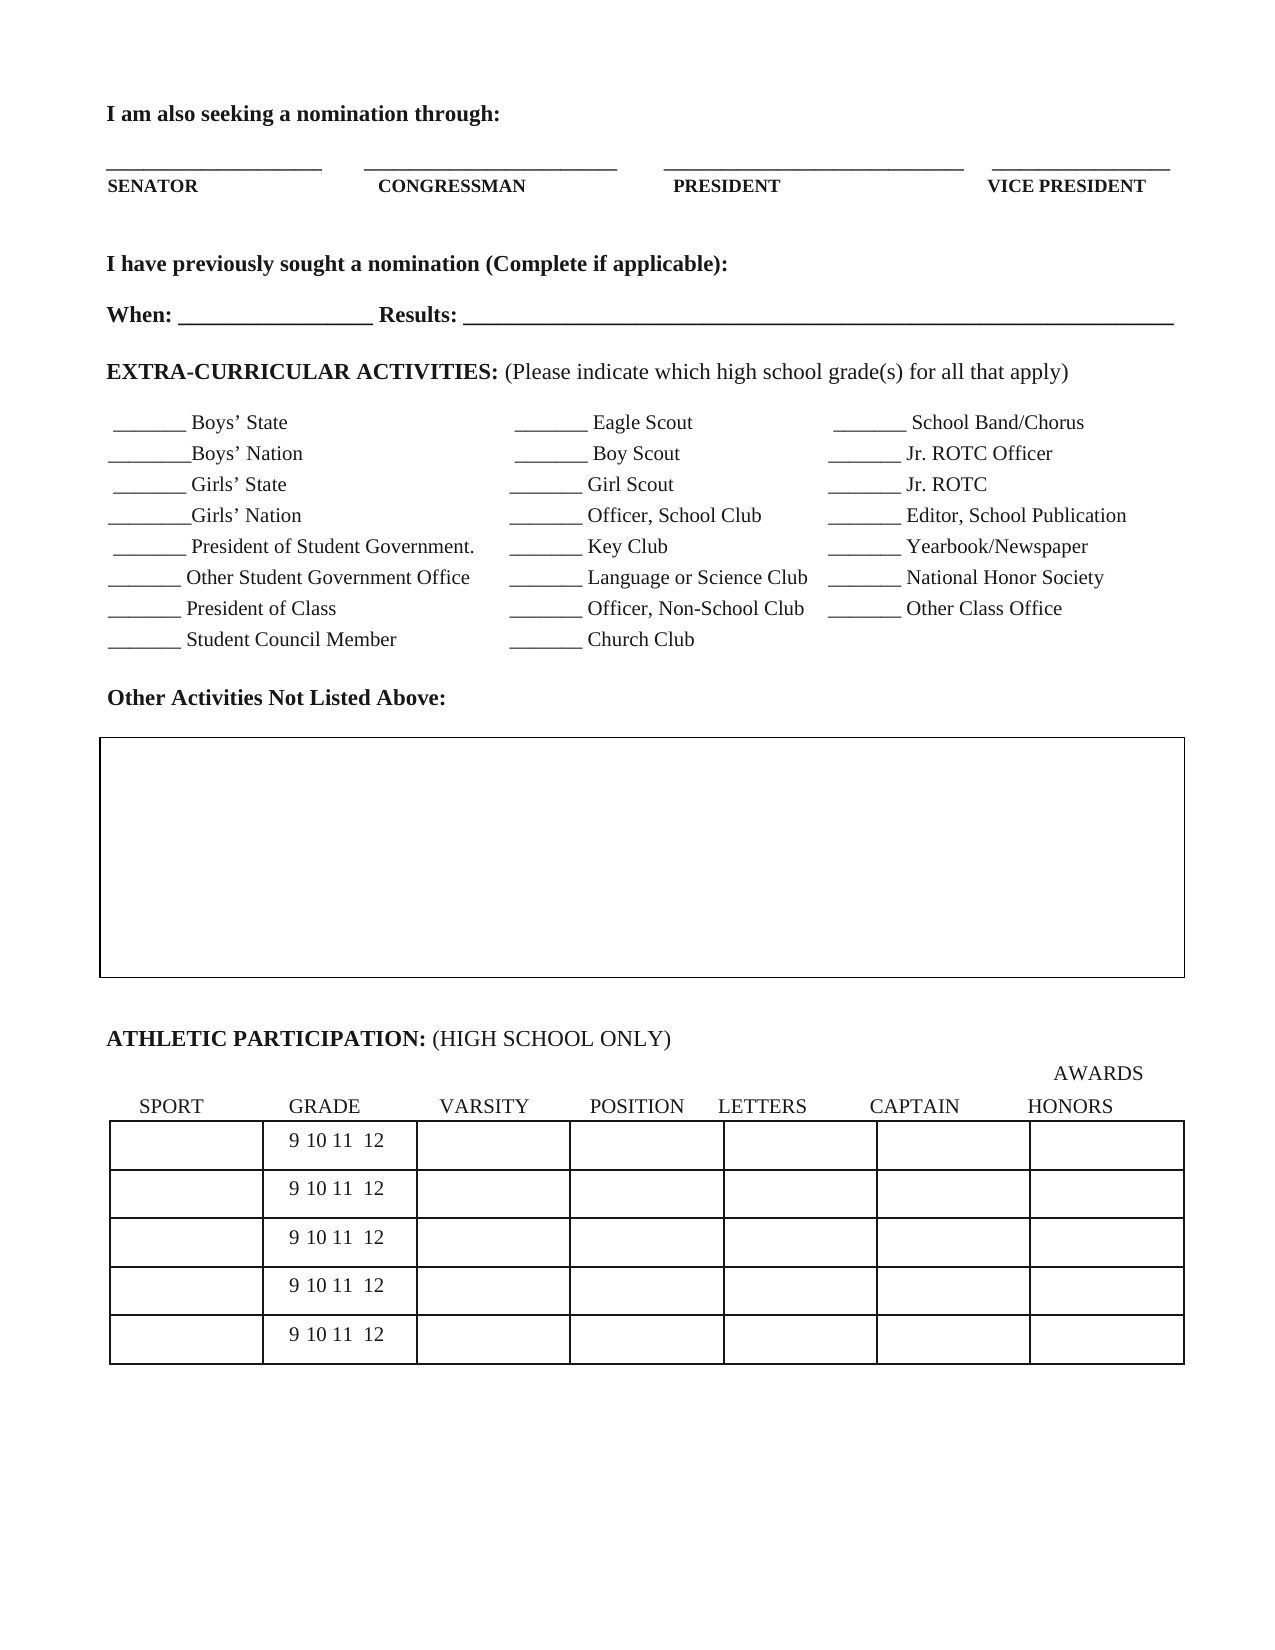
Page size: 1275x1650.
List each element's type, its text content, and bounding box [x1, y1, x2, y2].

table_cell 9 10 11 12 [264, 1171, 416, 1217]
table_cell [1031, 1171, 1183, 1217]
table_cell [418, 1268, 569, 1314]
text _______________________ ___________________________ ________________________________ ___________________ [106, 151, 1179, 173]
table_cell [725, 1268, 876, 1314]
table_cell [1031, 1268, 1183, 1314]
table_cell [418, 1316, 569, 1363]
text I have previously sought a nomination (Complete if applicable): [106, 249, 1179, 276]
table_cell [725, 1219, 876, 1266]
table_header [725, 1122, 876, 1168]
text I am also seeking a nomination through: [106, 100, 1179, 126]
table_cell [1031, 1316, 1183, 1363]
table_cell [111, 1219, 262, 1266]
table_cell [111, 1316, 262, 1363]
table_cell 9 10 11 12 [264, 1268, 416, 1314]
table_header _______ Eagle Scout _______ Boy Scout _______ Girl Scout _______ Officer, School Club _______ Key Club _______ Language or Science Club _______ Officer, Non-School Club _______ Church Club [509, 410, 828, 737]
text EXTRA-CURRICULAR ACTIVITIES: (Please indicate which high school grade(s) for all that apply) [106, 358, 1179, 384]
table_header _______ Boysʼ State ________Boysʼ Nation _______ Girlsʼ State ________Girlsʼ Nation _______ President of Student Government. _______ Other Student Government Office _______ President of Class _______ Student Council Member Other Activities Not Listed Above: [108, 410, 509, 737]
table_header _______ School Band/Chorus _______ Jr. ROTC Officer _______ Jr. ROTC _______ Editor, School Publication _______ Yearbook/Newspaper _______ National Honor Society _______ Other Class Office [828, 410, 1134, 737]
table_cell [1031, 1219, 1183, 1266]
table_cell 9 10 11 12 [264, 1219, 416, 1266]
table_cell [725, 1171, 876, 1217]
table_cell 9 10 11 12 [264, 1316, 416, 1363]
table_header [111, 1122, 262, 1168]
table_cell [725, 1316, 876, 1363]
table_cell [418, 1171, 569, 1217]
text SPORT GRADE VARSITY POSITION LETTERS CAPTAIN HONORS [106, 1094, 1179, 1118]
table_cell [571, 1219, 723, 1266]
table_cell [571, 1316, 723, 1363]
table_cell [878, 1171, 1029, 1217]
table_cell [878, 1316, 1029, 1363]
text ATHLETIC PARTICIPATION: (HIGH SCHOOL ONLY) [106, 1025, 1179, 1052]
text When: _________________ Results: ______________________________________________________________ [106, 301, 1179, 328]
table_cell [878, 1268, 1029, 1314]
table_cell [571, 1171, 723, 1217]
table_cell [111, 1171, 262, 1217]
table_header [1031, 1122, 1183, 1168]
table_cell [878, 1219, 1029, 1266]
table_header 9 10 11 12 [264, 1122, 416, 1168]
table_header [571, 1122, 723, 1168]
table_cell [418, 1219, 569, 1266]
text SENATOR CONGRESSMAN PRESIDENT VICE PRESIDENT [106, 175, 1179, 196]
table_header [418, 1122, 569, 1168]
text AWARDS [1007, 1061, 1179, 1085]
table_cell [111, 1268, 262, 1314]
table_cell [571, 1268, 723, 1314]
table_header [878, 1122, 1029, 1168]
